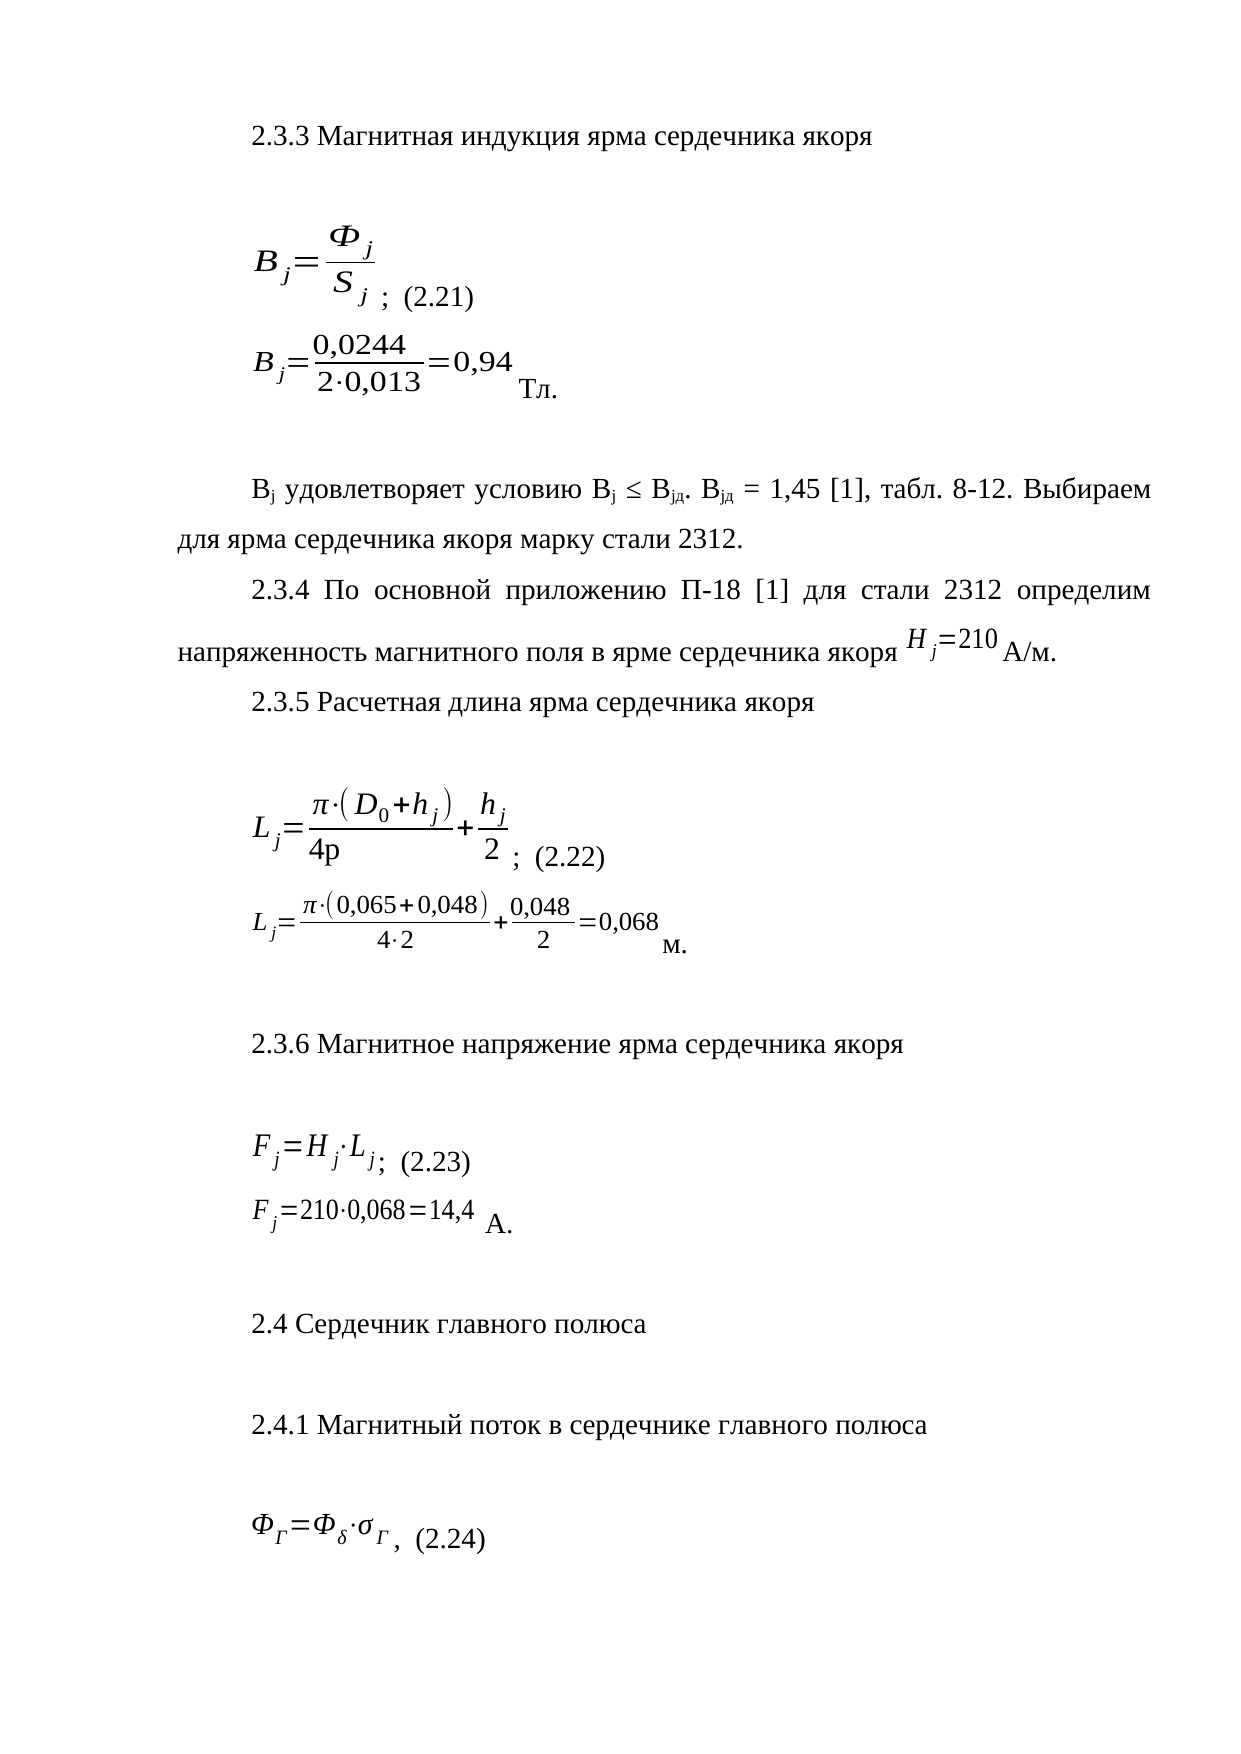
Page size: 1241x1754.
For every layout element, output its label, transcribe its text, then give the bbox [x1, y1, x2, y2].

text ; (2.22) [177, 785, 1152, 872]
text 2.3.4 По основной приложению П-18 [1] для стали 2312 определим напряженность магнитного поля в ярме сердечника якоря А/м. [177, 572, 1152, 668]
text Тл. [177, 329, 1152, 404]
text 2.3.5 Расчетная длина ярма сердечника якоря [177, 684, 1152, 718]
text м. [177, 889, 1152, 959]
text 2.4 Сердечник главного полюса [177, 1306, 1152, 1340]
text 2.3.6 Магнитное напряжение ярма сердечника якоря [177, 1027, 1152, 1060]
text , (2.24) [177, 1508, 1152, 1554]
text Bj удовлетворяет условию Bj ≤ Bjд. Bjд = 1,45 [1], табл. 8-12. Выбираем для ярма сердечника якоря марку стали 2312. [177, 471, 1152, 555]
text 2.3.3 Магнитная индукция ярма сердечника якоря [177, 118, 1152, 152]
text 2.4.1 Магнитный поток в сердечнике главного полюса [177, 1407, 1152, 1441]
text ; (2.21) [177, 219, 1152, 312]
text А. [177, 1194, 1152, 1239]
text ; (2.23) [177, 1127, 1152, 1177]
